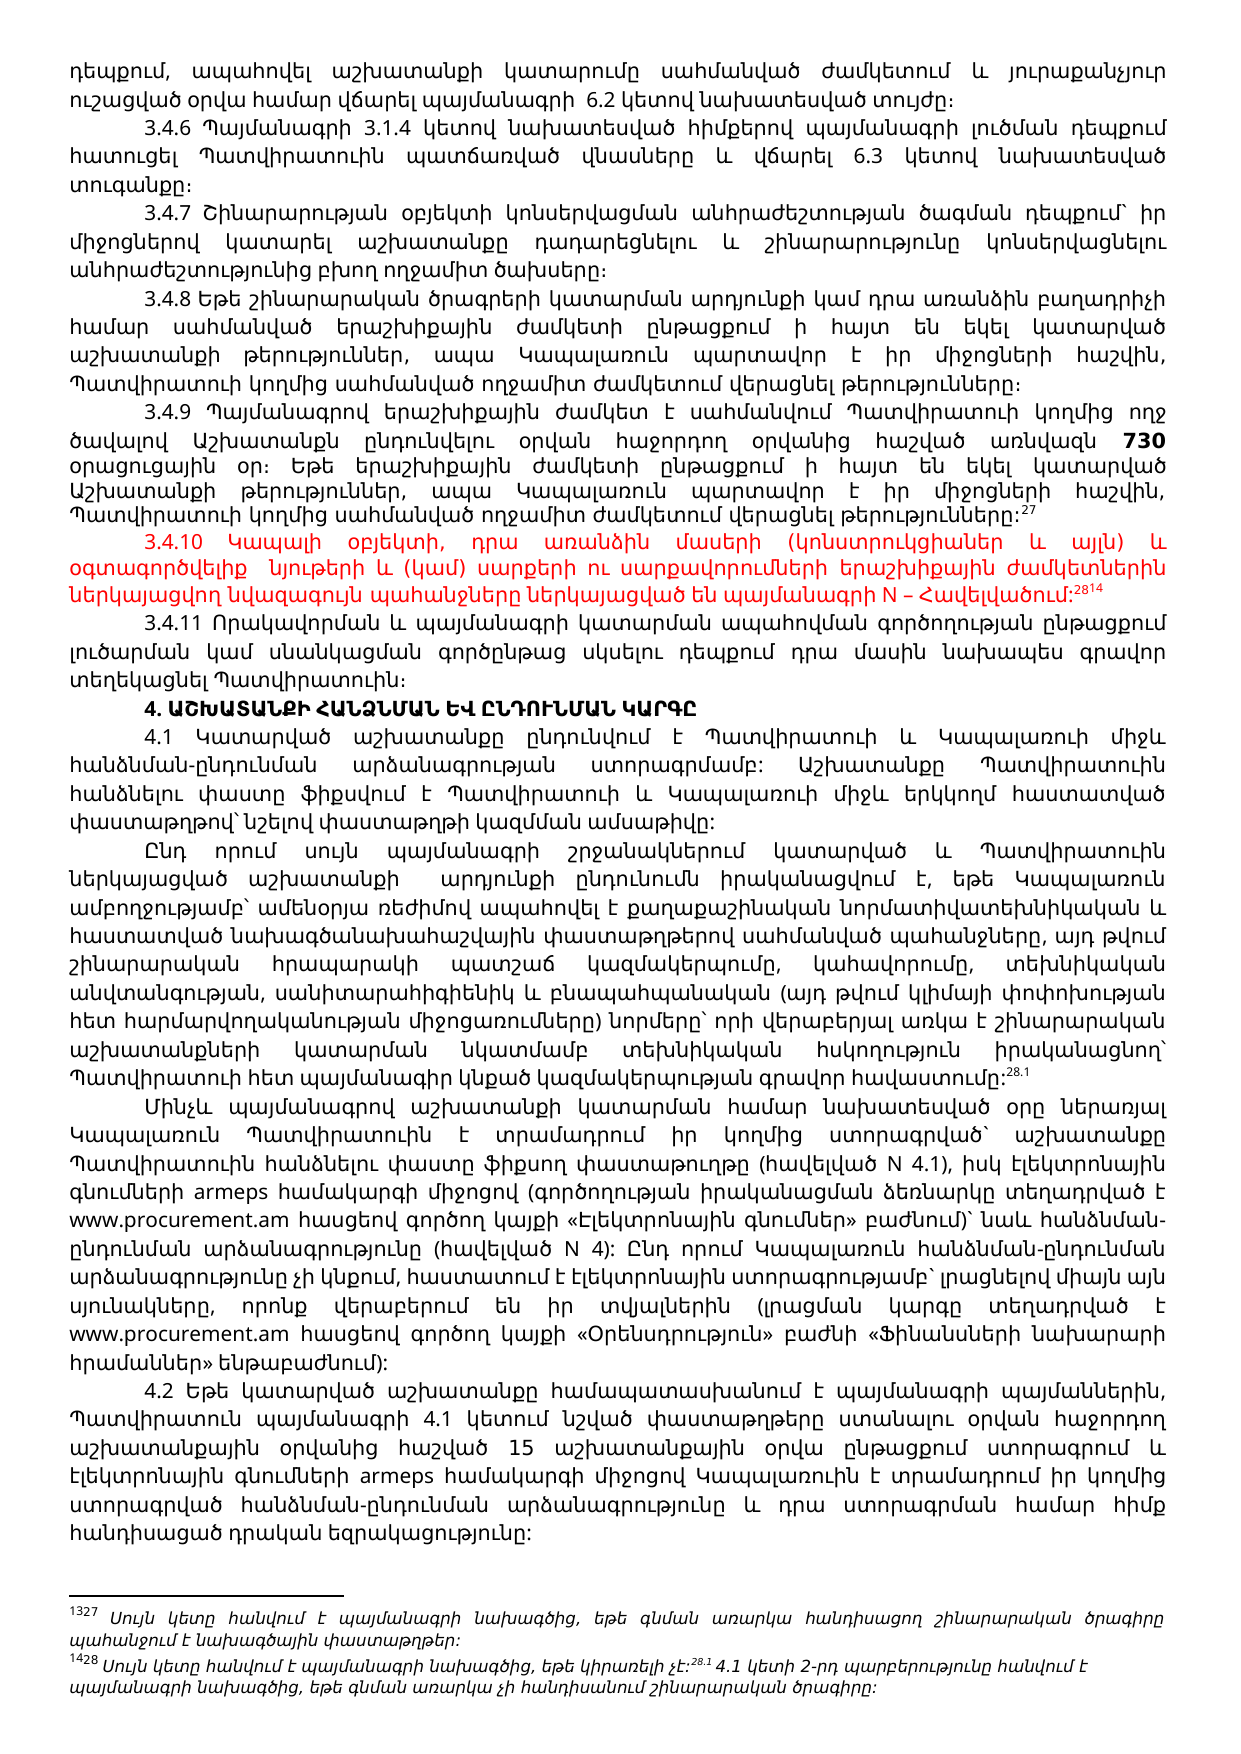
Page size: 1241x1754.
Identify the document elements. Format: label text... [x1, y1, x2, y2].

text 4.2 Եթե կատարված աշխատանքը համապատասխանում է պայմանագրի պայմաններին, Պատվիրատուն պայմանագրի 4.1 կետում նշված փաստաթղթերը ստանալու օրվան հաջորդող աշխատանքային օրվանից հաշված 15 աշխատանքային օրվա ընթացքում ստորագրում և էլեկտրոնային գնումների armeps համակարգի միջոցով Կապալառուին է տրամադրում իր կողմից ստորագրված հանձնման-ընդունման արձանագրությունը և դրա ստորագրման համար հիմք հանդիսացած դրական եզրակացությունը: [69, 1376, 1167, 1547]
text Ընդ որում սույն պայմանագրի շրջանակներում կատարված և Պատվիրատուին ներկայացված աշխատանքի արդյունքի ընդունումն իրականացվում է, եթե Կապալառուն ամբողջությամբ՝ ամենօրյա ռեժիմով ապահովել է քաղաքաշինական նորմատիվատեխնիկական և հաստատված նախագծանախահաշվային փաստաթղթերով սահմանված պահանջները, այդ թվում շինարարական հրապարակի պատշաճ կազմակերպումը, կահավորումը, տեխնիկական անվտանգության, սանիտարահիգիենիկ և բնապահպանական (այդ թվում կլիմայի փոփոխության հետ հարմարվողականության միջոցառումները) նորմերը՝ որի վերաբերյալ առկա է շինարարական աշխատանքների կատարման նկատմամբ տեխնիկական հսկողություն իրականացնող՝ Պատվիրատուի հետ պայմանագիր կնքած կազմակերպության գրավոր հավաստումը:28.1 [69, 836, 1167, 1092]
text 4.1 Կատարված աշխատանքը ընդունվում է Պատվիրատուի և Կապալառուի միջև հանձնման-ընդունման արձանագրության ստորագրմամբ: Աշխատանքը Պատվիրատուին հանձնելու փաստը ֆիքսվում է Պատվիրատուի և Կապալառուի միջև երկկողմ հաստատված փաստաթղթով՝ նշելով փաստաթղթի կազմման ամսաթիվը: [69, 722, 1167, 836]
text 3.4.6 Պայմանագրի 3.1.4 կետով նախատեսված հիմքերով պայմանագրի լուծման դեպքում հատուցել Պատվիրատուին պատճառված վնասները և վճարել 6.3 կետով նախատեսված տուգանքը։ [69, 113, 1167, 198]
text Մինչև պայմանագրով աշխատանքի կատարման համար նախատեսված օրը ներառյալ Կապալառուն Պատվիրատուին է տրամադրում իր կողմից ստորագրված` աշխատանքը Պատվիրատուին հանձնելու փաստը ֆիքսող փաստաթուղթը (հավելված N 4.1), իսկ էլեկտրոնային գնումների armeps համակարգի միջոցով (գործողության իրականացման ձեռնարկը տեղադրված է www.procurement.am հասցեով գործող կայքի «Էլեկտրոնային գնումներ» բաժնում)` նաև հանձնման-ընդունման արձանագրությունը (հավելված N 4): Ընդ որում Կապալառուն հանձնման-ընդունման արձանագրությունը չի կնքում, հաստատում է էլեկտրոնային ստորագրությամբ` լրացնելով միայն այն սյունակները, որոնք վերաբերում են իր տվյալներին (լրացման կարգը տեղադրված է www.procurement.am հասցեով գործող կայքի «Օրենսդրություն» բաժնի «Ֆինանսների նախարարի հրամաններ» ենթաբաժնում): [69, 1092, 1167, 1376]
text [69, 56, 1167, 113]
text 3.4.11 Որակավորման և պայմանագրի կատարման ապահովման գործողության ընթացքում լուծարման կամ սնանկացման գործընթաց սկսելու դեպքում դրա մասին նախապես գրավոր տեղեկացնել Պատվիրատուին։ [69, 608, 1167, 694]
text 3.4.7 Շինարարության օբյեկտի կոնսերվացման անհրաժեշտության ծագման դեպքում` իր միջոցներով կատարել աշխատանքը դադարեցնելու և շինարարությունը կոնսերվացնելու անհրաժեշտությունից բխող ողջամիտ ծախսերը։ [69, 198, 1167, 284]
text 3.4.8 Եթե շինարարական ծրագրերի կատարման արդյունքի կամ դրա առանձին բաղադրիչի համար սահմանված երաշխիքային ժամկետի ընթացքում ի հայտ են եկել կատարված աշխատանքի թերություններ, ապա Կապալառուն պարտավոր է իր միջոցների հաշվին, Պատվիրատուի կողմից սահմանված ողջամիտ ժամկետում վերացնել թերությունները։ [69, 284, 1167, 397]
text 4. ԱՇԽԱՏԱՆՔԻ ՀԱՆՁՆՄԱՆ ԵՎ ԸՆԴՈՒՆՄԱՆ ԿԱՐԳԸ [69, 694, 1167, 722]
text 3.4.9 Պայմանագրով երաշխիքային ժամկետ է սահմանվում Պատվիրատուի կողմից ողջ ծավալով Աշխատանքն ընդունվելու օրվան հաջորդող օրվանից հաշված առնվազն 730 օրացուցային օր։ Եթե երաշխիքային ժամկետի ընթացքում ի հայտ են եկել կատարված Աշխատանքի թերություններ, ապա Կապալառուն պարտավոր է իր միջոցների հաշվին, Պատվիրատուի կողմից սահմանված ողջամիտ ժամկետում վերացնել թերությունները:27 [69, 397, 1167, 527]
text 3.4.10 Կապալի օբյեկտի, դրա առանձին մասերի (կոնստրուկցիաներ և այլն) և օգտագործվելիք նյութերի և (կամ) սարքերի ու սարքավորումների երաշխիքային ժամկետներին ներկայացվող նվազագույն պահանջները ներկայացված են պայմանագրի N – Հավելվածում:28 [69, 527, 1167, 608]
